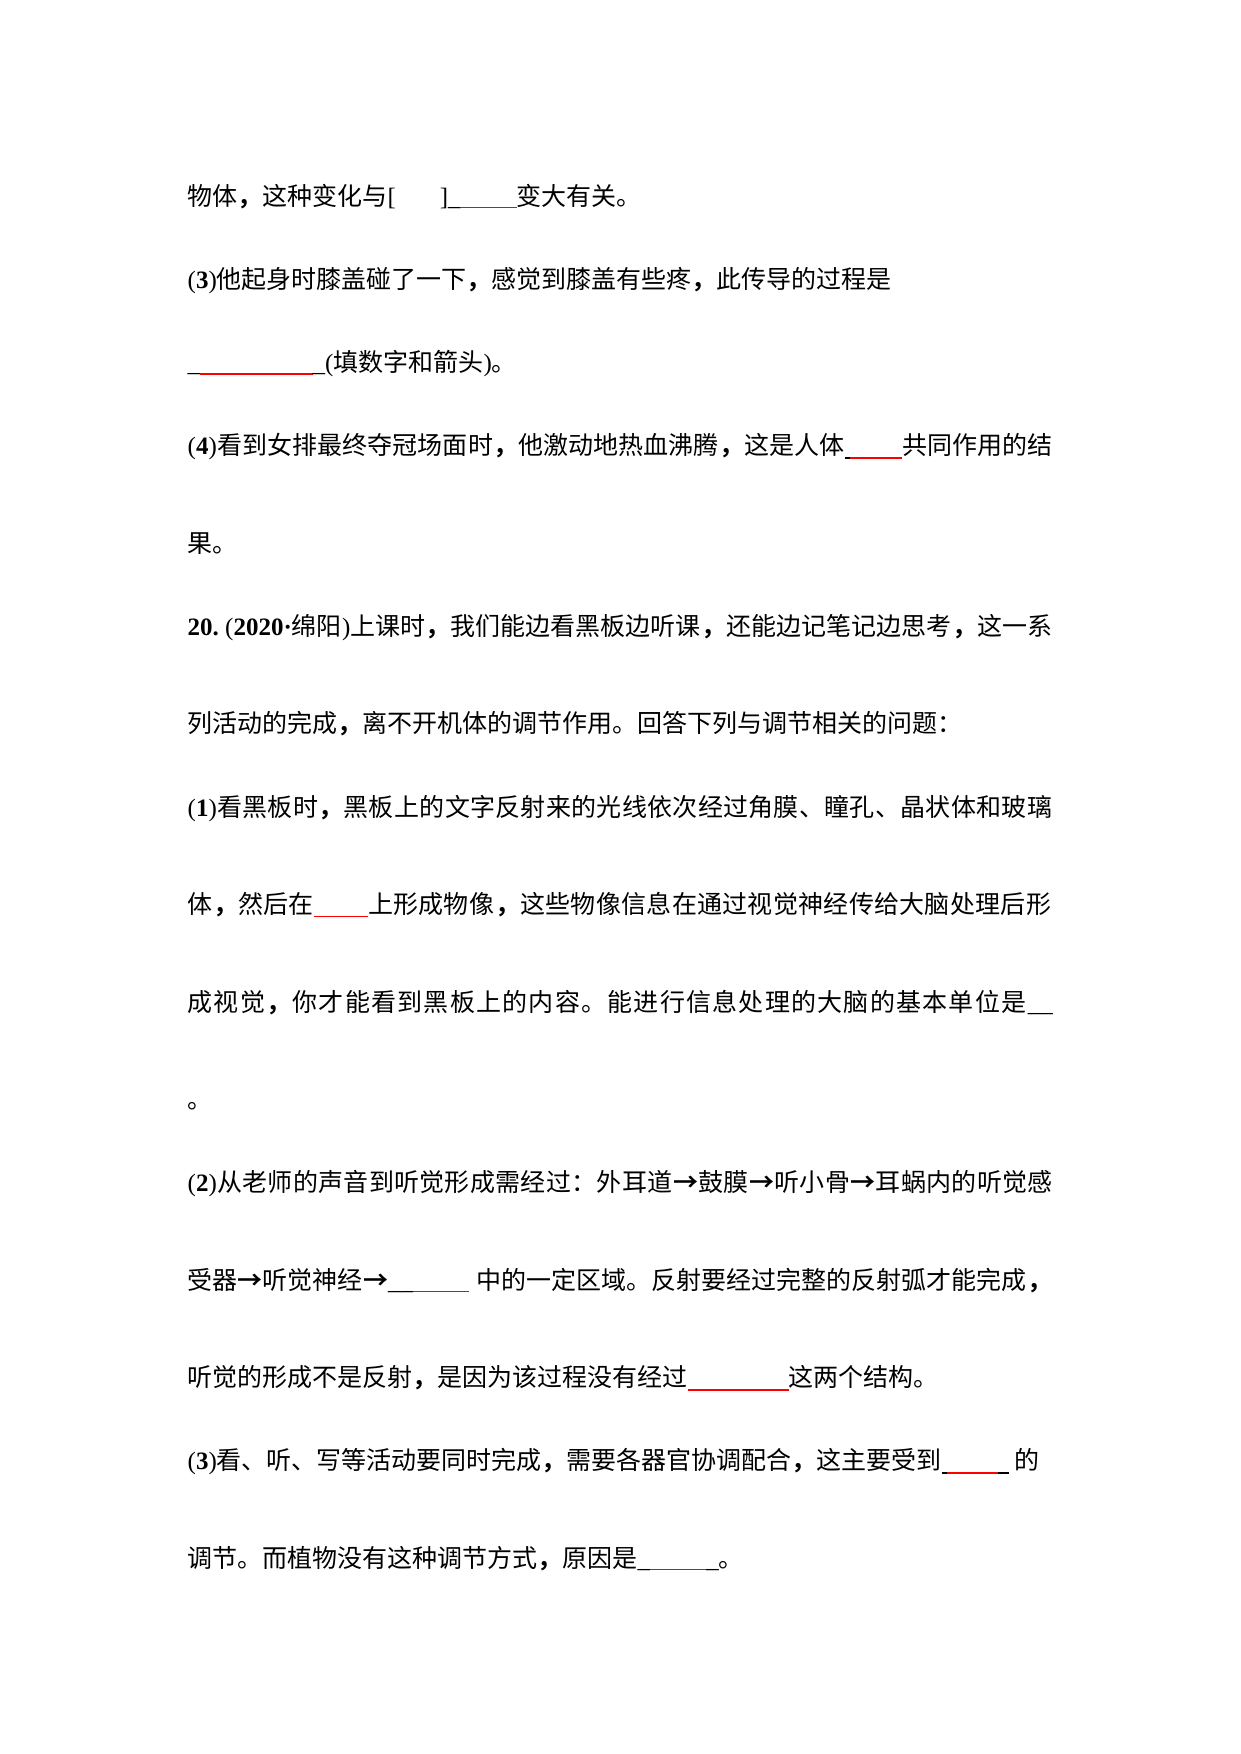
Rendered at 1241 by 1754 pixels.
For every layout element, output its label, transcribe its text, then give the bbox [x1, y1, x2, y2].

text 20. (2020·绵阳)上课时，我们能边看黑板边听课，还能边记笔记边思考，这一系列活动的完成，离不开机体的调节作用。回答下列与调节相关的问题： [187, 592, 1053, 754]
text (1)看黑板时，黑板上的文字反射来的光线依次经过角膜、瞳孔、晶状体和玻璃体，然后在 上形成物像，这些物像信息在通过视觉神经传给大脑处理后形成视觉，你才能看到黑板上的内容。能进行信息处理的大脑的基本单位是__ 。 [187, 773, 1053, 1130]
text (3)他起身时膝盖碰了一下，感觉到膝盖有些疼，此传导的过程是 [187, 245, 1053, 310]
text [187, 162, 1053, 227]
text (4)看到女排最终夺冠场面时，他激动地热血沸腾，这是人体 共同作用的结果。 [187, 411, 1053, 574]
text (3)看、听、写等活动要同时完成，需要各器官协调配合，这主要受到 的调节。而植物没有这种调节方式，原因是_ _。 [187, 1426, 1053, 1589]
text _ _(填数字和箭头)。 [187, 328, 1053, 393]
text (2)从老师的声音到听觉形成需经过：外耳道→鼓膜→听小骨→耳蜗内的听觉感受器→听觉神经→__ 中的一定区域。反射要经过完整的反射弧才能完成，听觉的形成不是反射，是因为该过程没有经过 这两个结构。 [187, 1148, 1053, 1408]
